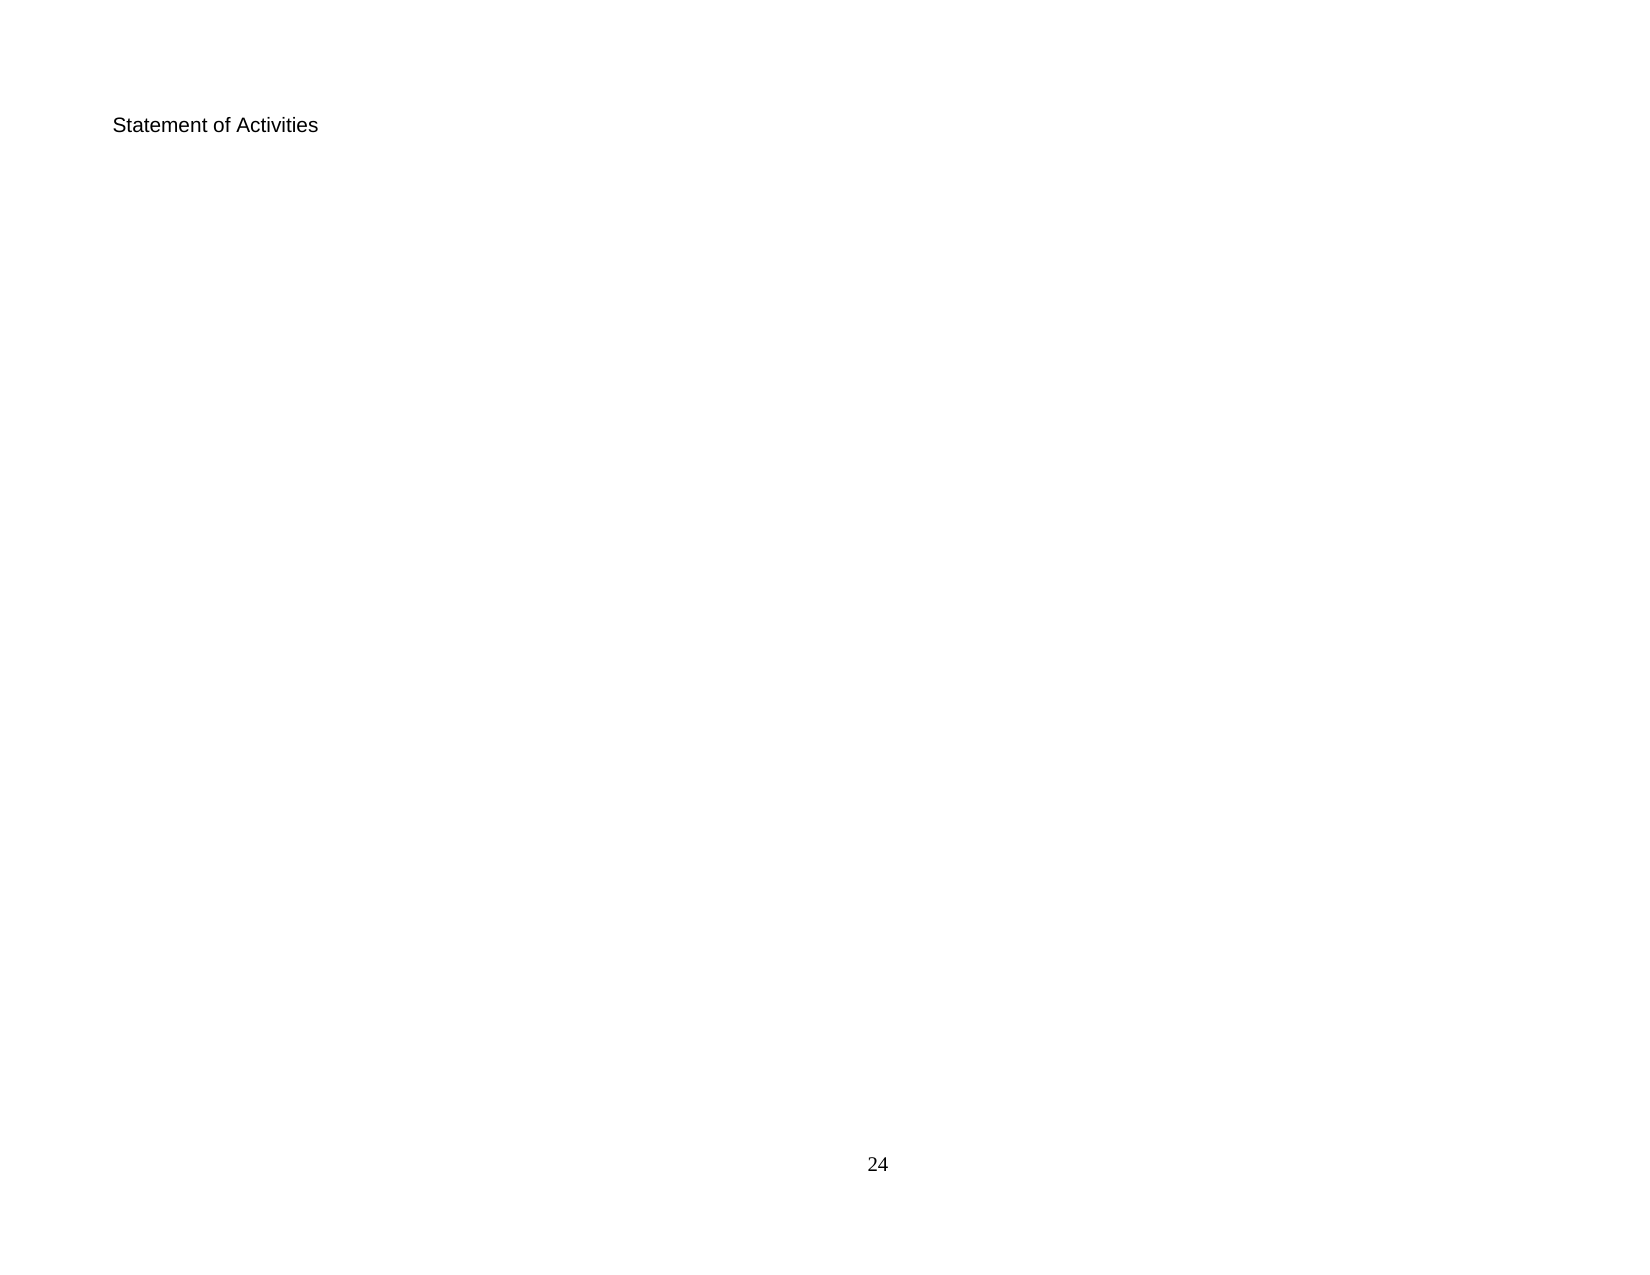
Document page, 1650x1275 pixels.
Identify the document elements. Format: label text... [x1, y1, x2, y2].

text Statement of Activities [112, 112, 1643, 136]
